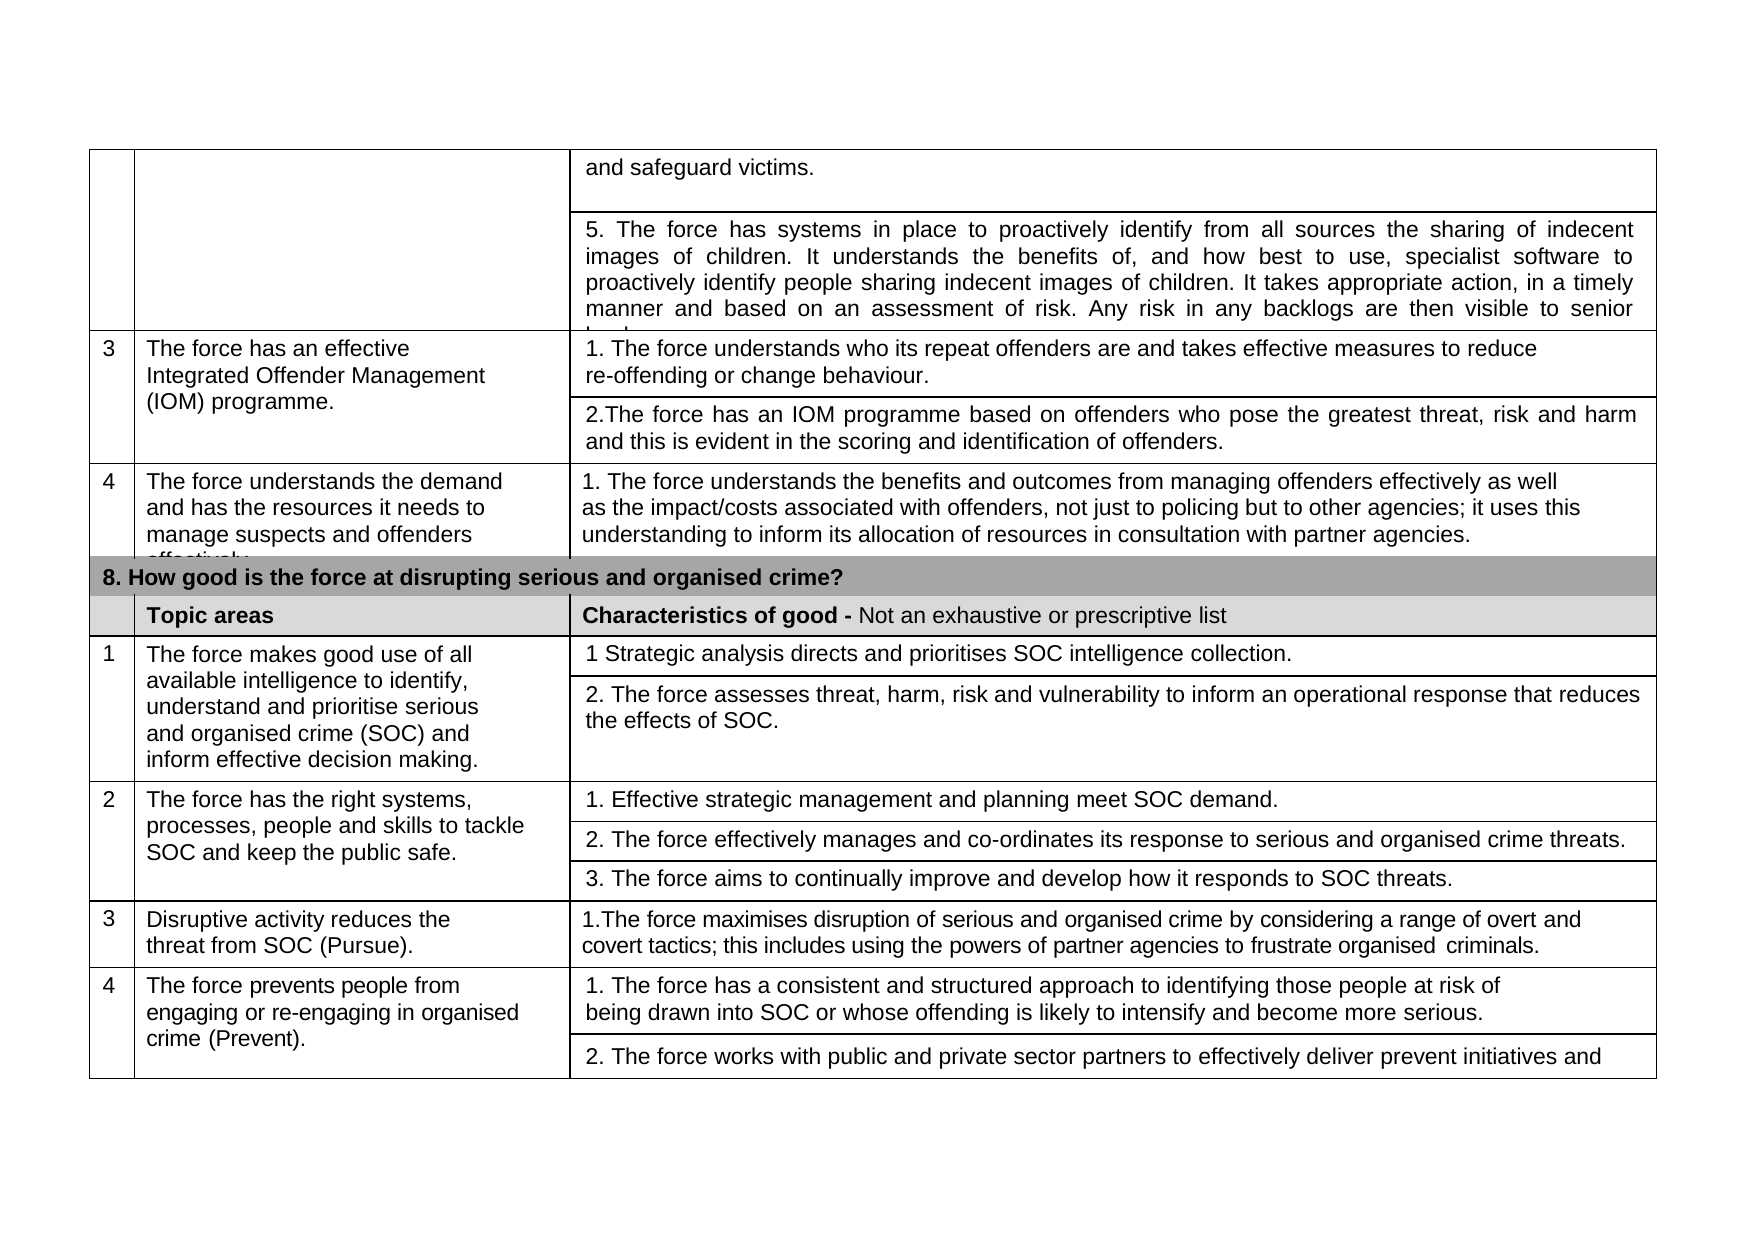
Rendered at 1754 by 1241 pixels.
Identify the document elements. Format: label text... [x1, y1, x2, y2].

table_cell 2 [90, 782, 134, 900]
table_cell 5. The force has systems in place to proactively identify from all sources the sharing of indecent images of children. It understands the benefits of, and how best to use, specialist software to proactively identify people sharing indecent images of children. It takes appropriate action, in a timely manner and based on an assessment of risk. Any risk in any backlogs are then visible to senior leaders. [571, 213, 1656, 330]
table_cell 1.The force maximises disruption of serious and organised crime by considering a range of overt and covert tactics; this includes using the powers of partner agencies to frustrate organised criminals. [571, 902, 1656, 967]
table_header [135, 150, 569, 330]
table_cell 2. The force assesses threat, harm, risk and vulnerability to inform an operational response that reduces the effects of SOC. [571, 677, 1656, 781]
table_cell 1 Strategic analysis directs and prioritises SOC intelligence collection. [571, 637, 1656, 675]
table_cell 2. The force works with public and private sector partners to effectively deliver prevent initiatives and [571, 1035, 1656, 1078]
table_cell The force has the right systems, processes, people and skills to tackle SOC and keep the public safe. [135, 782, 569, 900]
table_cell The force has an effective Integrated Offender Management (IOM) programme. [135, 331, 569, 463]
table_cell 3 [90, 331, 134, 463]
table_cell 1. The force has a consistent and structured approach to identifying those people at risk of being drawn into SOC or whose offending is likely to intensify and become more serious. [571, 968, 1656, 1033]
table_cell Characteristics of good - Not an exhaustive or prescriptive list [571, 596, 1656, 635]
table_cell The force makes good use of all available intelligence to identify, understand and prioritise serious and organised crime (SOC) and inform effective decision making. [135, 637, 569, 781]
table_cell 2.The force has an IOM programme based on offenders who pose the greatest threat, risk and harm and this is evident in the scoring and identification of offenders. [571, 398, 1656, 463]
table_cell 1 [90, 637, 134, 781]
table_cell 1. The force understands the benefits and outcomes from managing offenders effectively as well as the impact/costs associated with offenders, not just to policing but to other agencies; it uses this understanding to inform its allocation of resources in consultation with partner agencies. [571, 464, 1656, 556]
table_header and safeguard victims. [571, 150, 1656, 211]
table_cell 8. How good is the force at disrupting serious and organised crime? [90, 559, 1656, 594]
table_cell 3 [90, 902, 134, 967]
table_cell 2. The force effectively manages and co-ordinates its response to serious and organised crime threats. [571, 822, 1656, 860]
table_header [90, 150, 134, 330]
table_cell The force prevents people from engaging or re-engaging in organised crime (Prevent). [135, 968, 569, 1078]
table_cell 3. The force aims to continually improve and develop how it responds to SOC threats. [571, 862, 1656, 900]
table_cell Disruptive activity reduces the threat from SOC (Pursue). [135, 902, 569, 967]
table_cell 4 [90, 464, 134, 556]
table_cell [90, 596, 134, 635]
table_cell 4 [90, 968, 134, 1078]
table_cell 1. Effective strategic management and planning meet SOC demand. [571, 782, 1656, 821]
table_cell Topic areas [135, 596, 569, 635]
table_cell The force understands the demand and has the resources it needs to manage suspects and offenders effectively. [135, 464, 569, 556]
table_cell 1. The force understands who its repeat offenders are and takes effective measures to reduce re-offending or change behaviour. [571, 331, 1656, 396]
